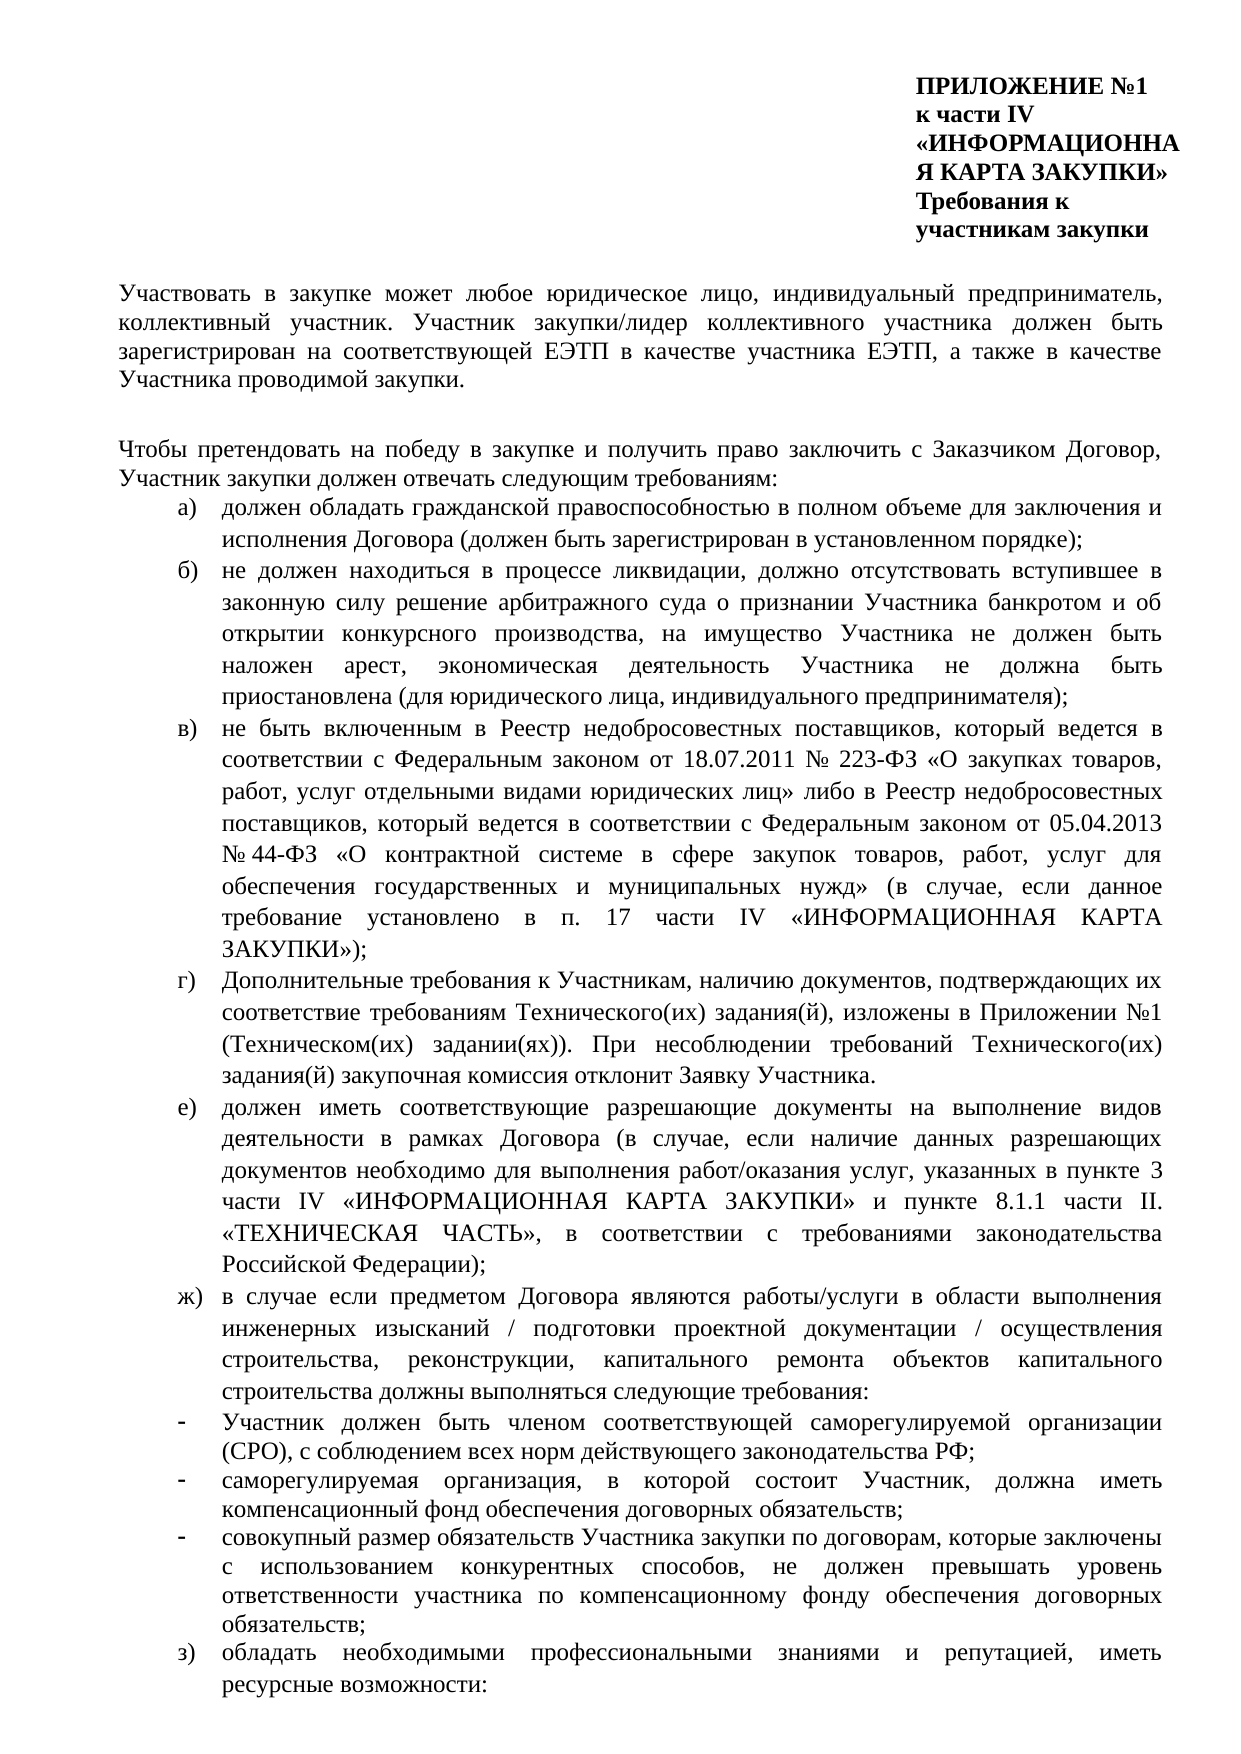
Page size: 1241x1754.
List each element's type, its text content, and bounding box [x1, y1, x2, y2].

list не быть включенным в Реестр недобросовестных поставщиков, который ведется в соответствии с Федеральным законом от 18.07.2011 № 223-ФЗ «О закупках товаров, работ, услуг отдельными видами юридических лиц» либо в Реестр недобросовестных поставщиков, который ведется в соответствии с Федеральным законом от 05.04.2013 № 44-ФЗ «О контрактной системе в сфере закупок товаров, работ, услуг для обеспечения государственных и муниципальных нужд» (в случае, если данное требование установлено в п. 17 части IV «ИНФОРМАЦИОННАЯ КАРТА ЗАКУПКИ»); [177, 713, 1163, 963]
list Участник должен быть членом соответствующей саморегулируемой организации (СРО), с соблюдением всех норм действующего законодательства РФ; [177, 1407, 1163, 1465]
text Участвовать в закупке может любое юридическое лицо, индивидуальный предприниматель, коллективный участник. Участник закупки/лидер коллективного участника должен быть зарегистрирован на соответствующей ЕЭТП в качестве участника ЕЭТП, а также в качестве Участника проводимой закупки. [118, 278, 1163, 393]
subtitle Приложение №1 к части IV «ИНФОРМАЦИОННАЯ КАРТА ЗАКУПКИ» Требования к участникам закупки [916, 71, 1181, 243]
list обладать необходимыми профессиональными знаниями и репутацией, иметь ресурсные возможности: [177, 1637, 1163, 1698]
list не должен находиться в процессе ликвидации, должно отсутствовать вступившее в законную силу решение арбитражного суда о признании Участника банкротом и об открытии конкурсного производства, на имущество Участника не должен быть наложен арест, экономическая деятельность Участника не должна быть приостановлена (для юридического лица, индивидуального предпринимателя); [177, 555, 1163, 710]
list Дополнительные требования к Участникам, наличию документов, подтверждающих их соответствие требованиям Технического(их) задания(й), изложены в Приложении №1 (Техническом(их) задании(ях)). При несоблюдении требований Технического(их) задания(й) закупочная комиссия отклонит Заявку Участника. [177, 966, 1163, 1089]
list саморегулируемая организация, в которой состоит Участник, должна иметь компенсационный фонд обеспечения договорных обязательств; [177, 1465, 1163, 1522]
list должен обладать гражданской правоспособностью в полном объеме для заключения и исполнения Договора (должен быть зарегистрирован в установленном порядке); [177, 492, 1163, 552]
text Чтобы претендовать на победу в закупке и получить право заключить с Заказчиком Договор, Участник закупки должен отвечать следующим требованиям: [118, 434, 1163, 492]
list в случае если предметом Договора являются работы/услуги в области выполнения инженерных изысканий / подготовки проектной документации / осуществления строительства, реконструкции, капитального ремонта объектов капитального строительства должны выполняться следующие требования: [177, 1281, 1163, 1404]
list совокупный размер обязательств Участника закупки по договорам, которые заключены с использованием конкурентных способов, не должен превышать уровень ответственности участника по компенсационному фонду обеспечения договорных обязательств; [177, 1522, 1163, 1637]
list должен иметь соответствующие разрешающие документы на выполнение видов деятельности в рамках Договора (в случае, если наличие данных разрешающих документов необходимо для выполнения работ/оказания услуг, указанных в пункте 3 части IV «ИНФОРМАЦИОННАЯ КАРТА ЗАКУПКИ» и пункте 8.1.1 части II. «ТЕХНИЧЕСКАЯ ЧАСТЬ», в соответствии с требованиями законодательства Российской Федерации); [177, 1092, 1163, 1278]
